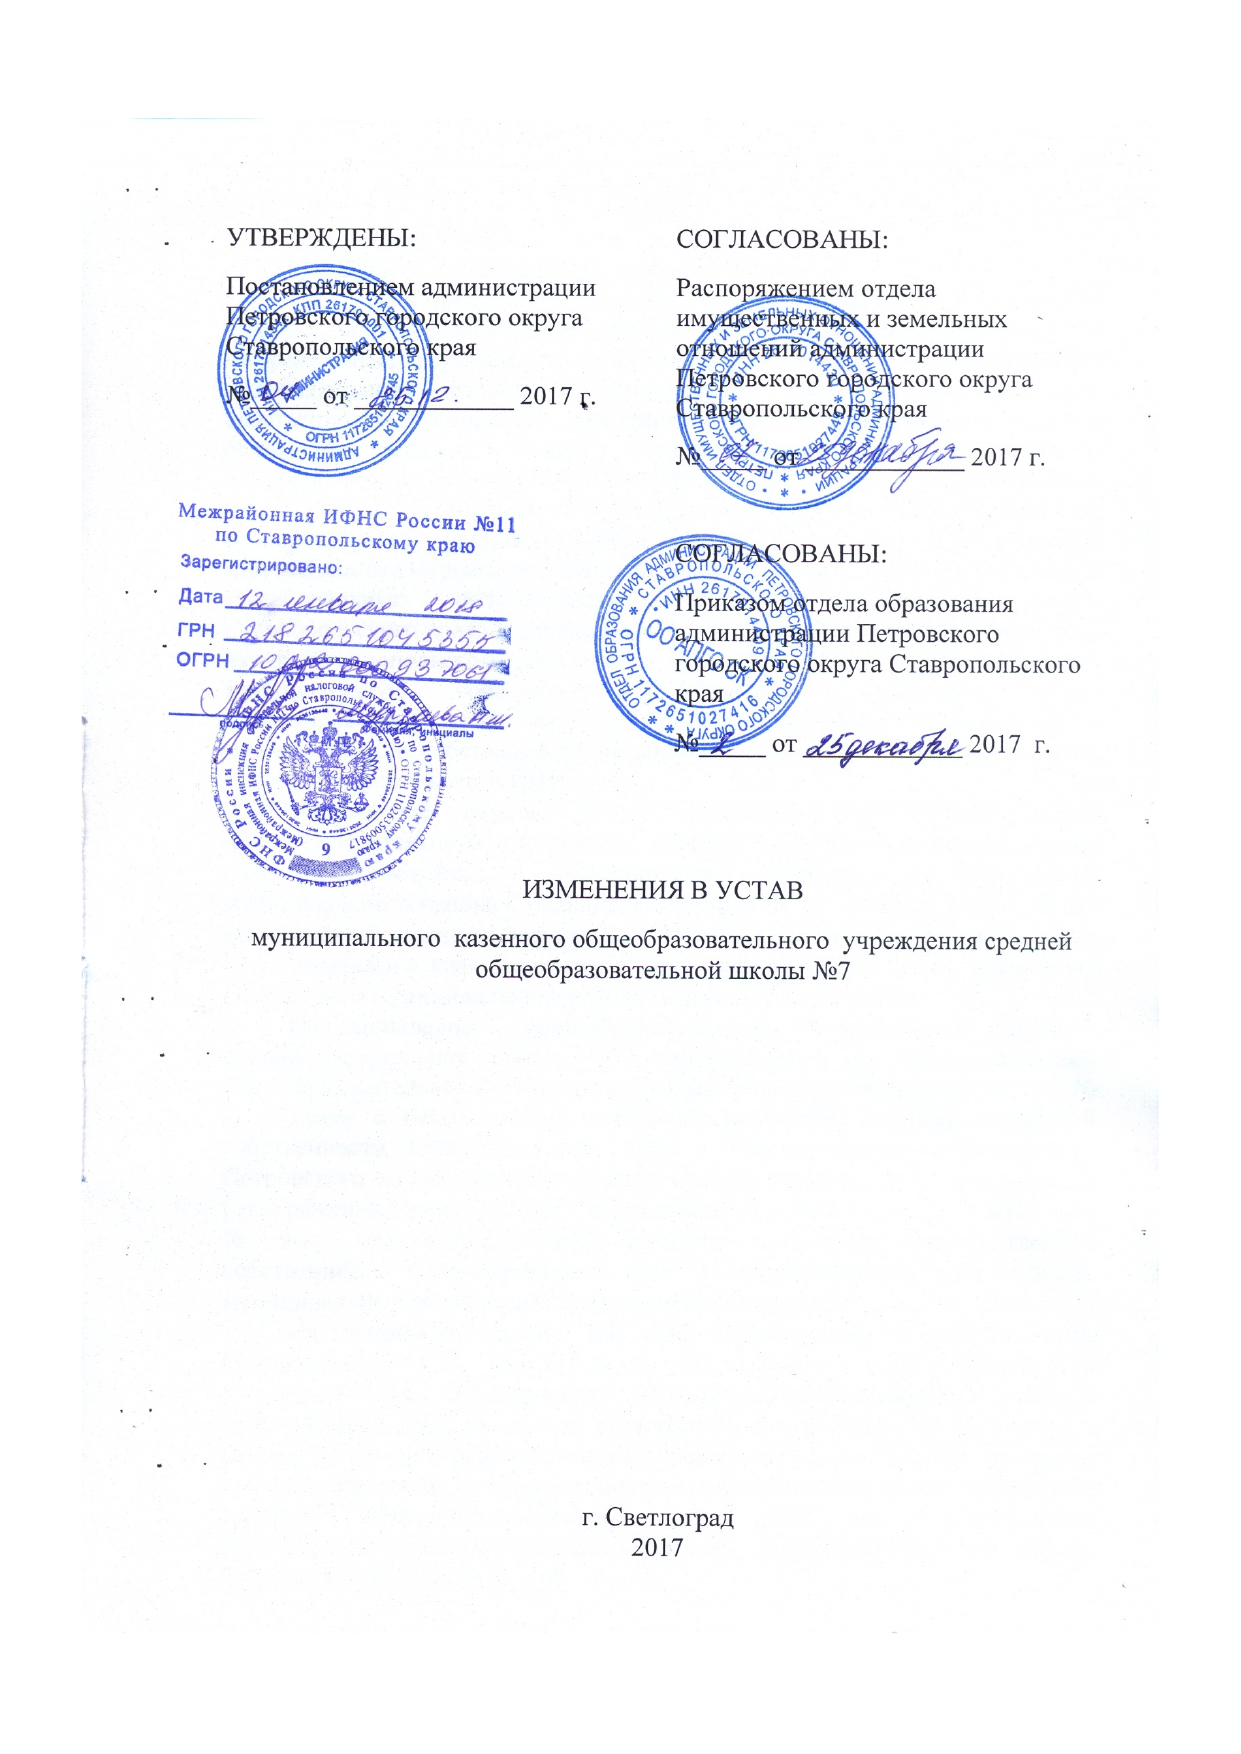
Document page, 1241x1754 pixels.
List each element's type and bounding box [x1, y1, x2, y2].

picture [81, 118, 1159, 1634]
